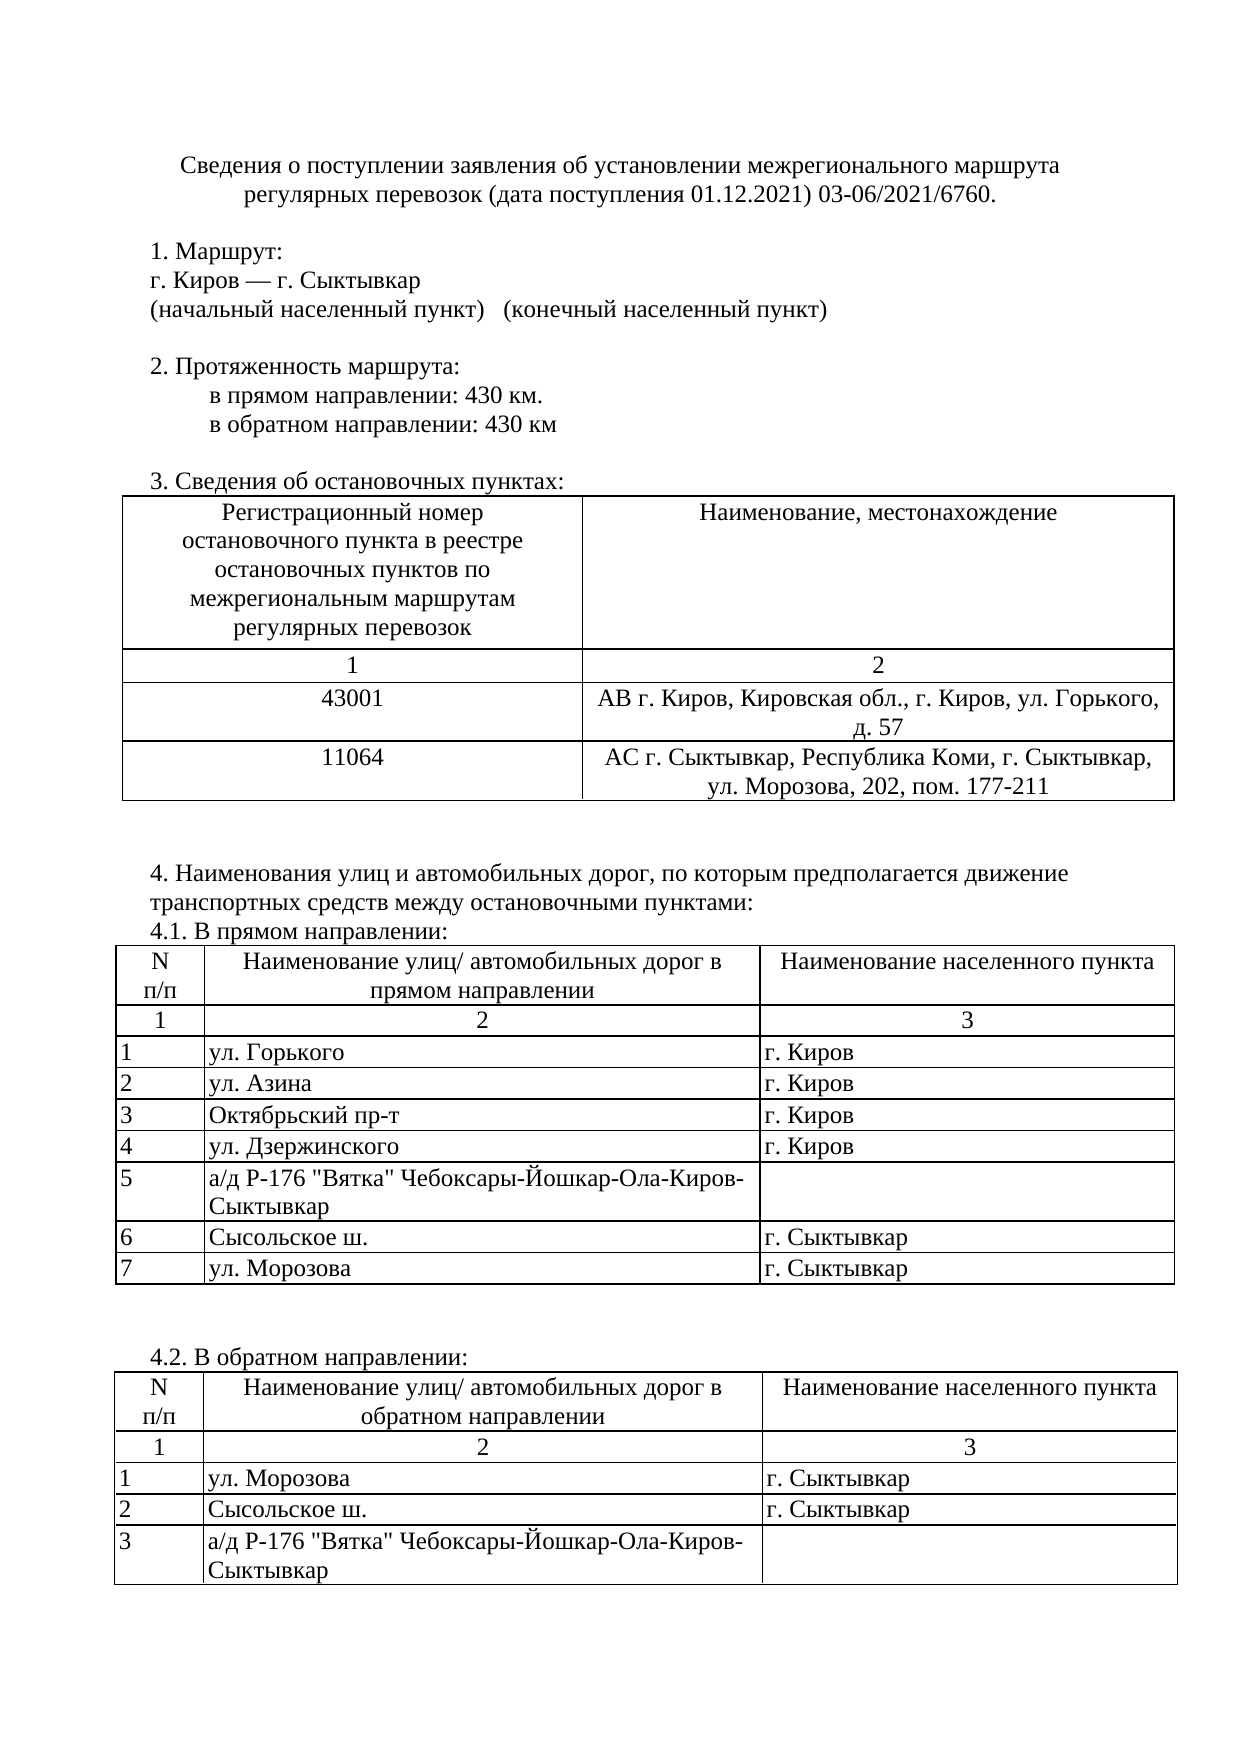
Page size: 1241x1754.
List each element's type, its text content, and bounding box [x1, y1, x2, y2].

table_cell 2 [583, 650, 1173, 681]
table_cell г. Сыктывкар [761, 1253, 1174, 1283]
table_cell 6 [117, 1222, 204, 1252]
table_cell [761, 1163, 1174, 1220]
text 3. Сведения об остановочных пунктах: [150, 466, 1090, 495]
table_header Наименование, местонахождение [583, 497, 1173, 648]
table_cell Сысольское ш. [204, 1495, 762, 1524]
table_header N п/п [117, 946, 204, 1004]
table_cell ул. Дзержинского [205, 1131, 759, 1161]
table_cell г. Сыктывкар [763, 1461, 1177, 1493]
table_cell г. Сыктывкар [761, 1222, 1174, 1252]
table_cell 2 [204, 1432, 762, 1461]
table_cell г. Киров [761, 1068, 1174, 1098]
table_cell 2 [117, 1068, 204, 1098]
table_cell ул. Морозова [204, 1463, 762, 1493]
table_header Наименование населенного пункта [761, 946, 1174, 1004]
table_cell АВ г. Киров, Кировская обл., г. Киров, ул. Горького, д. 57 [583, 683, 1173, 740]
text 2. Протяженность маршрута: [150, 351, 1090, 380]
text 1. Маршрут: [150, 236, 1090, 265]
table_cell 3 [761, 1006, 1174, 1035]
table_header Наименование улиц/ автомобильных дорог в прямом направлении [205, 946, 759, 1004]
table_cell 11064 [123, 742, 582, 799]
text Сведения о поступлении заявления об установлении межрегионального маршрута регулярных перевозок (дата поступления 01.12.2021) 03-06/2021/6760. [150, 150, 1090, 207]
table_header Наименование улиц/ автомобильных дорог в обратном направлении [204, 1373, 762, 1430]
table_cell 2 [115, 1494, 203, 1524]
table_cell 1 [123, 650, 582, 681]
table_cell г. Киров [761, 1131, 1174, 1161]
table_cell 3 [115, 1525, 203, 1583]
table_cell а/д Р-176 "Вятка" Чебоксары-Йошкар-Ола-Киров-Сыктывкар [204, 1526, 762, 1583]
text г. Киров — г. Сыктывкар [150, 265, 1090, 294]
table_cell 1 [115, 1431, 203, 1461]
table_cell г. Киров [761, 1037, 1174, 1067]
table_cell ул. Горького [205, 1037, 759, 1067]
text (начальный населенный пункт) (конечный населенный пункт) [150, 294, 1090, 322]
table_cell 3 [763, 1430, 1177, 1461]
table_cell ул. Морозова [205, 1253, 759, 1283]
table_header Регистрационный номер остановочного пункта в реестре остановочных пунктов по межрегиональным маршрутам регулярных перевозок [123, 497, 582, 648]
table_cell Октябрьский пр-т [205, 1100, 759, 1130]
text в обратном направлении: 430 км [150, 409, 1090, 437]
table_cell 2 [205, 1006, 759, 1035]
table_cell г. Киров [761, 1100, 1174, 1130]
table_cell 1 [117, 1006, 204, 1035]
table_cell 1 [115, 1463, 203, 1493]
table_cell ул. Азина [205, 1068, 759, 1098]
table_cell а/д Р-176 "Вятка" Чебоксары-Йошкар-Ола-Киров-Сыктывкар [205, 1163, 759, 1220]
table_cell Сысольское ш. [205, 1222, 759, 1252]
table_cell 1 [117, 1037, 204, 1067]
table_cell 4 [117, 1131, 204, 1161]
text в прямом направлении: 430 км. [150, 380, 1090, 409]
table_cell 5 [117, 1163, 204, 1220]
table_cell АС г. Сыктывкар, Республика Коми, г. Сыктывкар, ул. Морозова, 202, пом. 177-211 [583, 742, 1173, 799]
text 4.2. В обратном направлении: [150, 1342, 1090, 1371]
table_cell 3 [117, 1100, 204, 1130]
table_cell г. Сыктывкар [763, 1493, 1177, 1524]
table_cell 7 [117, 1253, 204, 1283]
text 4.1. В прямом направлении: [150, 916, 1090, 945]
table_header N п/п [115, 1373, 203, 1430]
table_cell [763, 1524, 1177, 1583]
table_header Наименование населенного пункта [763, 1373, 1177, 1430]
text 4. Наименования улиц и автомобильных дорог, по которым предполагается движение транспортных средств между остановочными пунктами: [150, 858, 1090, 916]
table_cell 43001 [123, 683, 582, 740]
